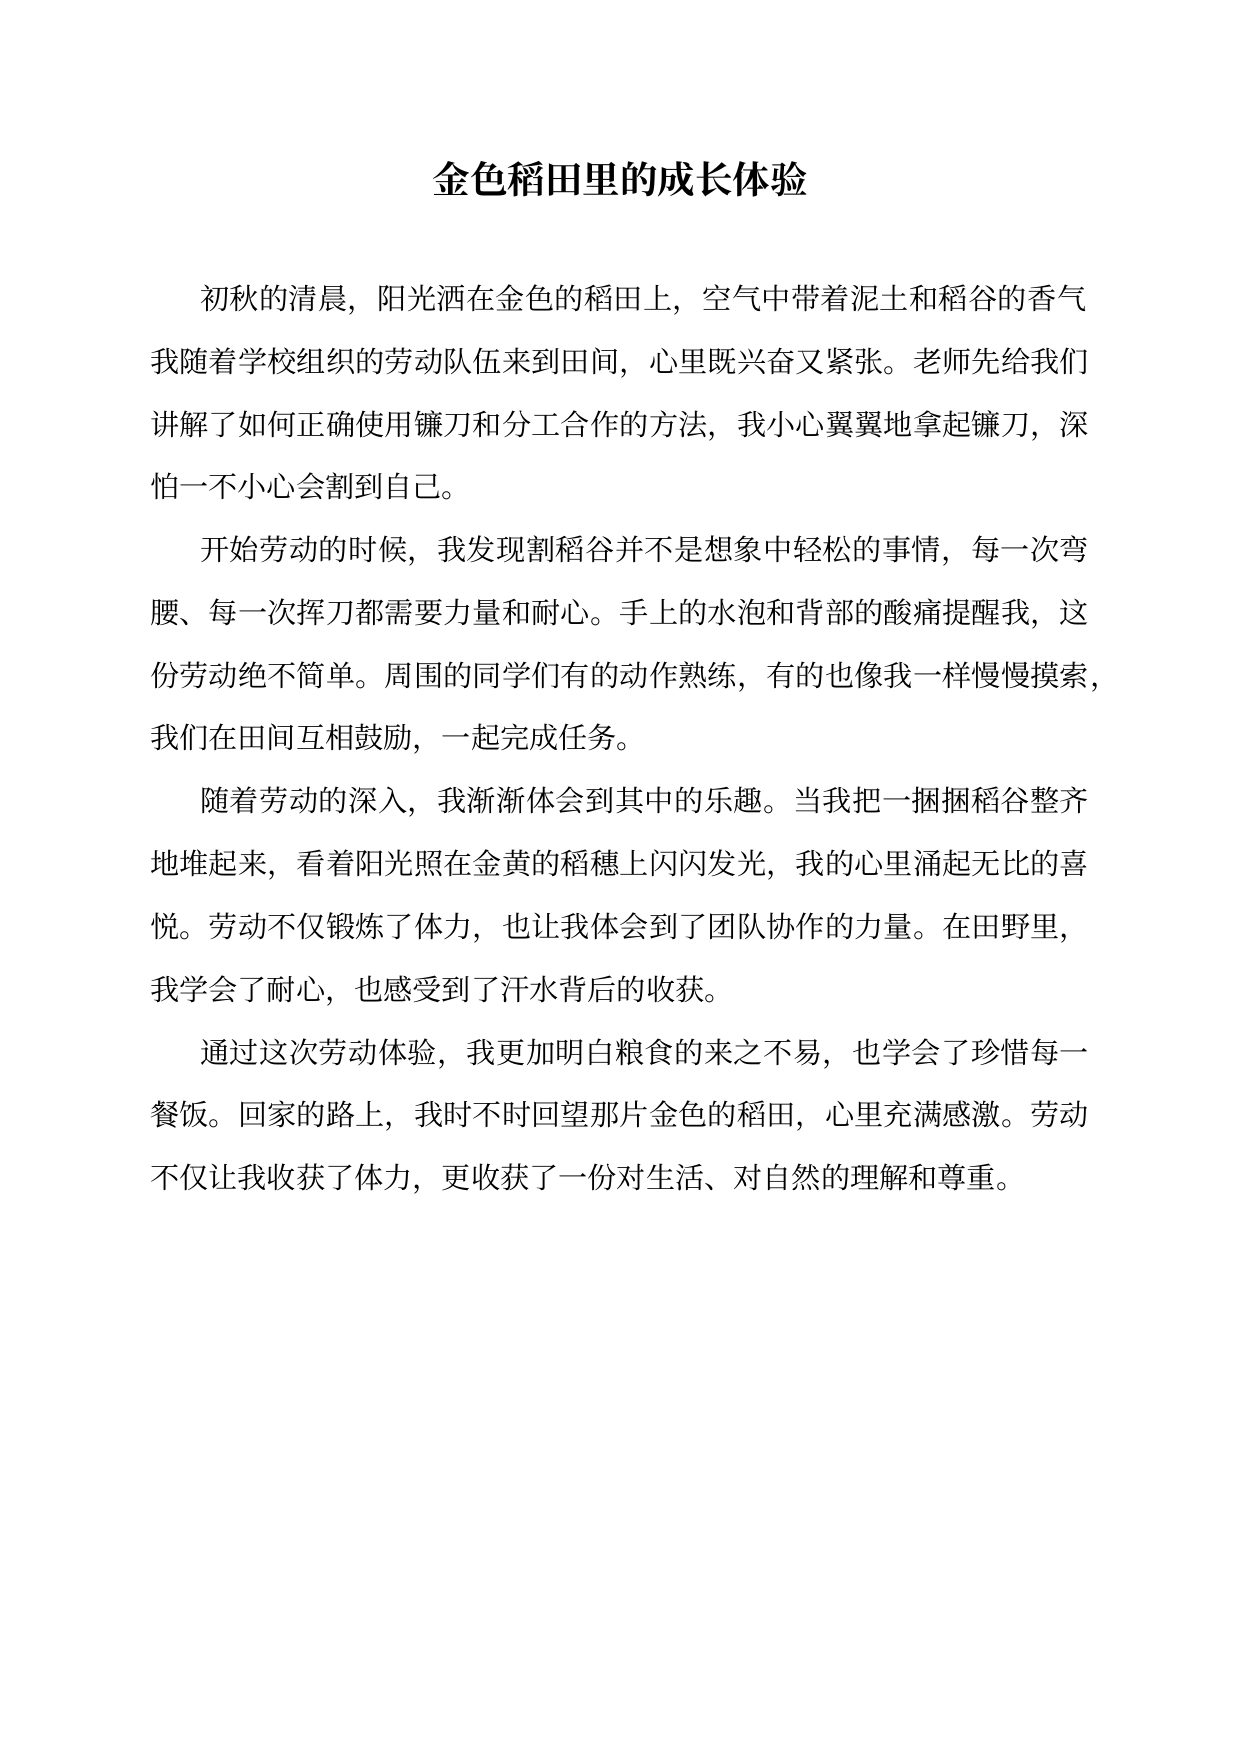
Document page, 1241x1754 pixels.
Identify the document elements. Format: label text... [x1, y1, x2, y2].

text 通过这次劳动体验，我更加明白粮食的来之不易，也学会了珍惜每一餐饭。回家的路上，我时不时回望那片金色的稻田，心里充满感激。劳动不仅让我收获了体力，更收获了一份对生活、对自然的理解和尊重。 [150, 1029, 1090, 1197]
text 开始劳动的时候，我发现割稻谷并不是想象中轻松的事情，每一次弯腰、每一次挥刀都需要力量和耐心。手上的水泡和背部的酸痛提醒我，这份劳动绝不简单。周围的同学们有的动作熟练，有的也像我一样慢慢摸索，我们在田间互相鼓励，一起完成任务。 [150, 527, 1090, 757]
text 初秋的清晨，阳光洒在金色的稻田上，空气中带着泥土和稻谷的香气。我随着学校组织的劳动队伍来到田间，心里既兴奋又紧张。老师先给我们讲解了如何正确使用镰刀和分工合作的方法，我小心翼翼地拿起镰刀，深怕一不小心会割到自己。 [150, 276, 1090, 506]
subtitle 金色稻田里的成长体验 [150, 150, 1090, 204]
text 随着劳动的深入，我渐渐体会到其中的乐趣。当我把一捆捆稻谷整齐地堆起来，看着阳光照在金黄的稻穗上闪闪发光，我的心里涌起无比的喜悦。劳动不仅锻炼了体力，也让我体会到了团队协作的力量。在田野里，我学会了耐心，也感受到了汗水背后的收获。 [150, 778, 1090, 1008]
